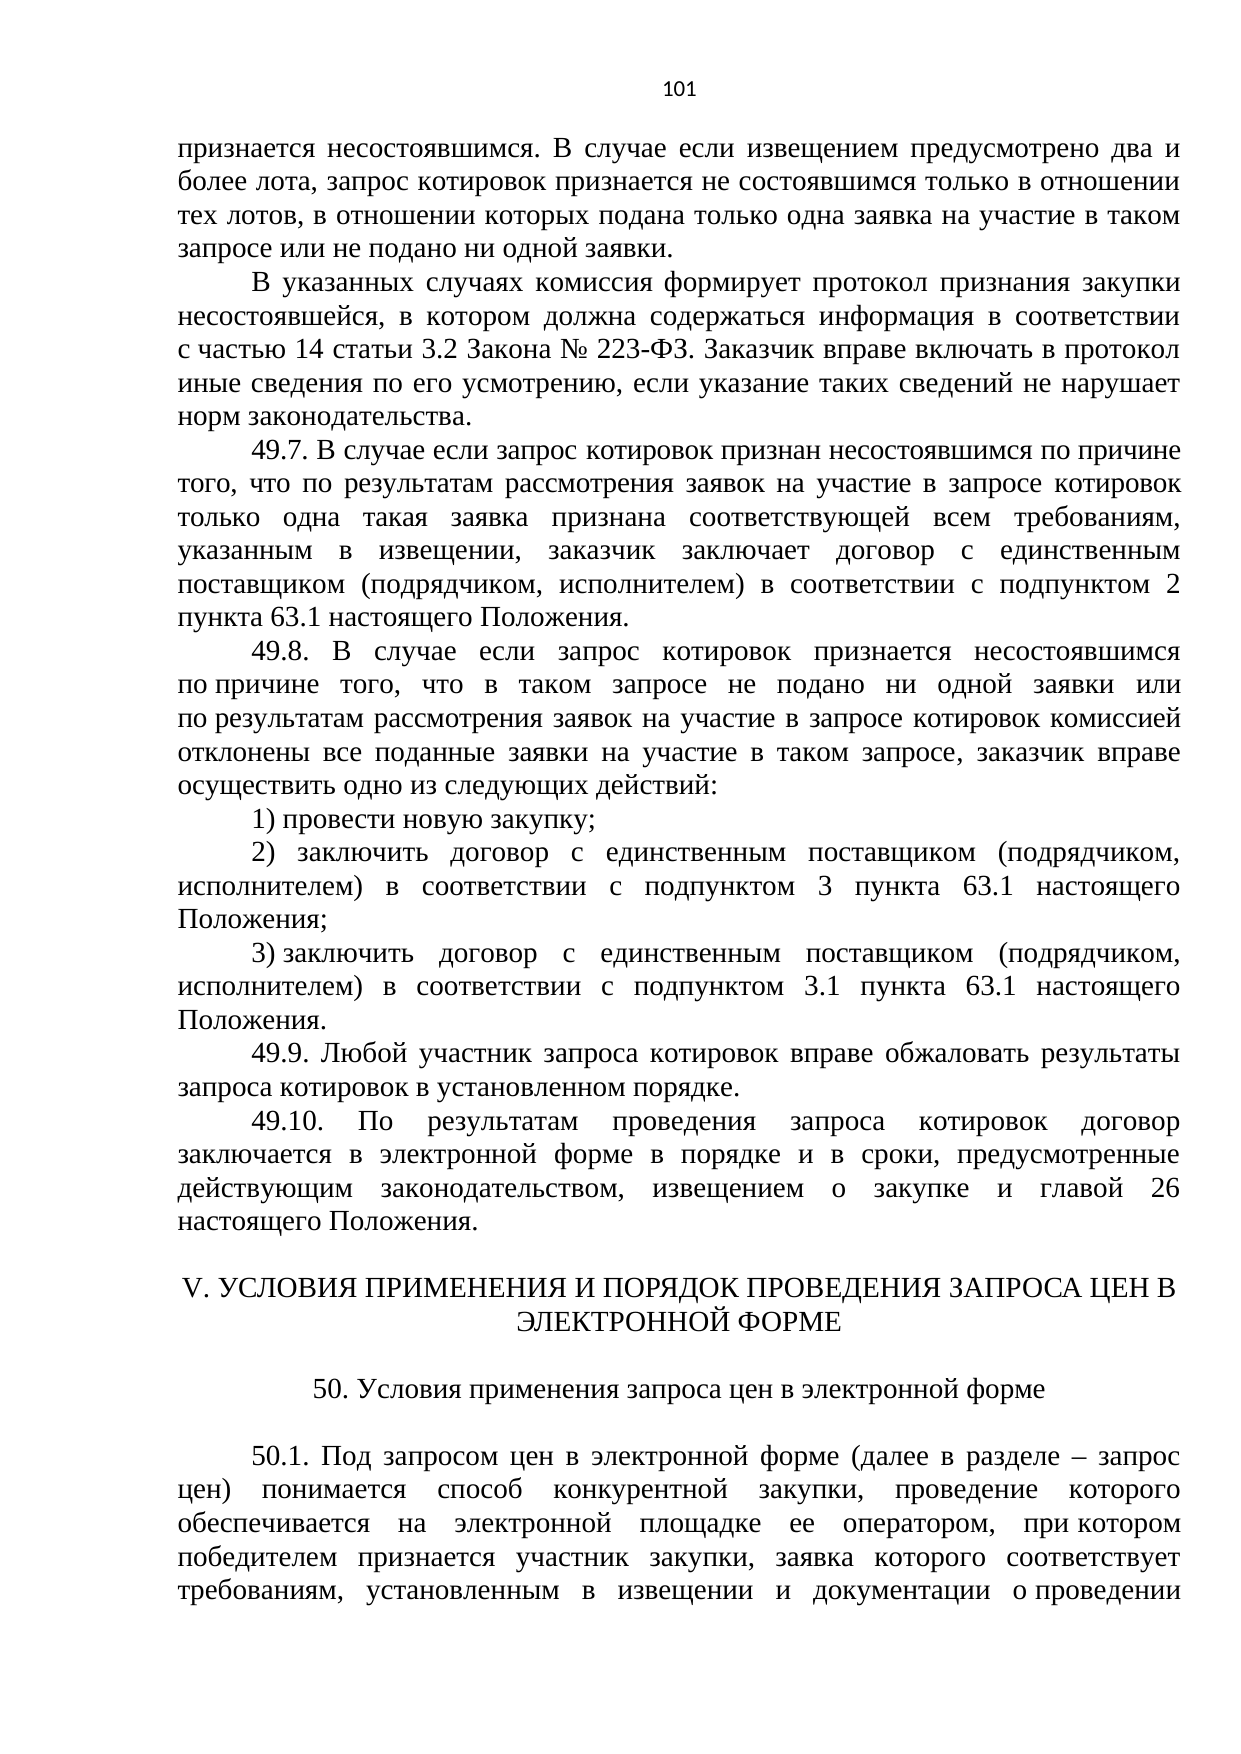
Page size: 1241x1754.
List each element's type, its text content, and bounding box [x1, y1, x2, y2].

text В указанных случаях комиссия формирует протокол признания закупки несостоявшейся, в котором должна содержаться информация в соответствии с частью 14 статьи 3.2 Закона № 223-ФЗ. Заказчик вправе включать в протокол иные сведения по его усмотрению, если указание таких сведений не нарушает норм законодательства. [177, 264, 1181, 432]
text 1) провести новую закупку; [177, 801, 1181, 834]
text 49.9. Любой участник запроса котировок вправе обжаловать результаты запроса котировок в установленном порядке. [177, 1036, 1181, 1103]
subtitle V. УСЛОВИЯ ПРИМЕНЕНИЯ И ПОРЯДОК ПРОВЕДЕНИЯ ЗАПРОСА ЦЕН В ЭЛЕКТРОННОЙ ФОРМЕ [177, 1270, 1181, 1337]
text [177, 1438, 1181, 1606]
text 49.10. По результатам проведения запроса котировок договор заключается в электронной форме в порядке и в сроки, предусмотренные действующим законодательством, извещением о закупке и главой 26 настоящего Положения. [177, 1103, 1181, 1237]
text 3) заключить договор с единственным поставщиком (подрядчиком, исполнителем) в соответствии с подпунктом 3.1 пункта 63.1 настоящего Положения. [177, 935, 1181, 1036]
subtitle 50. Условия применения запроса цен в электронной форме [177, 1371, 1181, 1404]
text 49.8. В случае если запрос котировок признается несостоявшимся по причине того, что в таком запросе не подано ни одной заявки или по результатам рассмотрения заявок на участие в запросе котировок комиссией отклонены все поданные заявки на участие в таком запросе, заказчик вправе осуществить одно из следующих действий: [177, 633, 1181, 801]
text 2) заключить договор с единственным поставщиком (подрядчиком, исполнителем) в соответствии с подпунктом 3 пункта 63.1 настоящего Положения; [177, 834, 1181, 935]
text 49.7. В случае если запрос котировок признан несостоявшимся по причине того, что по результатам рассмотрения заявок на участие в запросе котировок только одна такая заявка признана соответствующей всем требованиям, указанным в извещении, заказчик заключает договор с единственным поставщиком (подрядчиком, исполнителем) в соответствии с подпунктом 2 пункта 63.1 настоящего Положения. [177, 432, 1181, 633]
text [177, 130, 1181, 264]
